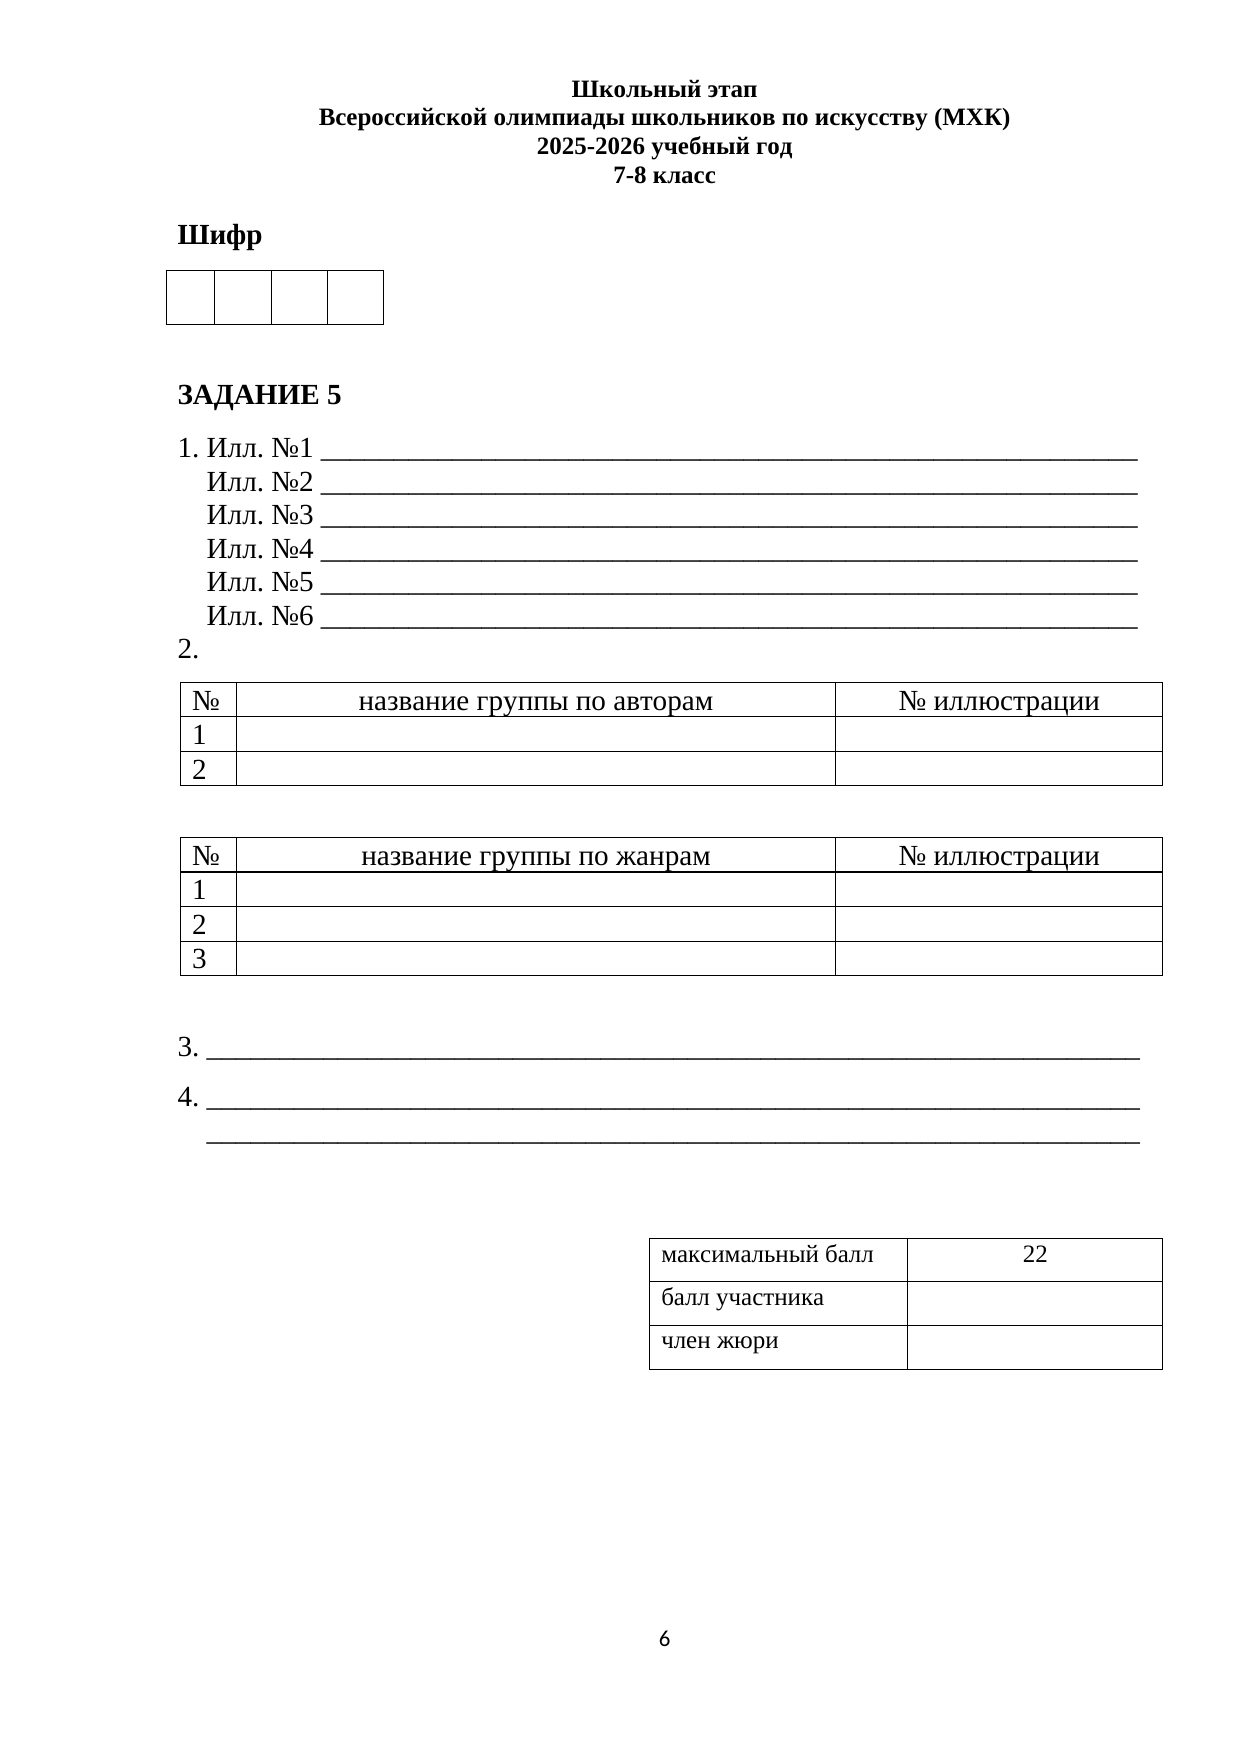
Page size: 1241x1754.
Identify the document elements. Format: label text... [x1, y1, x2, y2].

text 2. [177, 631, 1152, 665]
table_header № иллюстрации [836, 683, 1162, 716]
table_cell [237, 752, 835, 785]
text Илл. №5 ________________________________________________________ [177, 564, 1152, 598]
text ________________________________________________________________ [177, 1113, 1152, 1146]
text Илл. №6 ________________________________________________________ [177, 598, 1152, 631]
text 4. ________________________________________________________________ [177, 1079, 1152, 1113]
table_header № [181, 683, 236, 716]
text 1. Илл. №1 ________________________________________________________ [177, 430, 1152, 464]
table_header название группы по авторам [237, 683, 835, 716]
table_cell 3 [181, 942, 236, 975]
table_cell балл участника [650, 1282, 907, 1324]
text 3. ________________________________________________________________ [177, 1029, 1152, 1062]
table_header 22 [908, 1239, 1162, 1281]
table_header [328, 271, 383, 323]
text Илл. №2 ________________________________________________________ [177, 464, 1152, 497]
text ЗАДАНИЕ 5 [177, 377, 1152, 411]
table_cell [836, 752, 1162, 785]
table_cell [237, 717, 835, 751]
table_cell [237, 873, 835, 906]
table_cell 1 [181, 717, 236, 751]
table_cell [908, 1282, 1162, 1324]
table_header № [181, 838, 236, 871]
table_header [215, 271, 271, 323]
table_header максимальный балл [650, 1239, 907, 1281]
text Илл. №3 ________________________________________________________ [177, 497, 1152, 531]
table_cell [836, 873, 1162, 906]
table_cell [237, 942, 835, 975]
text Шифр [177, 217, 1152, 250]
table_cell 2 [181, 907, 236, 941]
table_cell [836, 907, 1162, 941]
table_cell [237, 907, 835, 941]
table_cell член жюри [650, 1326, 907, 1369]
text Илл. №4 ________________________________________________________ [177, 531, 1152, 564]
table_cell [836, 717, 1162, 751]
table_cell 1 [181, 873, 236, 906]
table_cell 2 [181, 752, 236, 785]
table_header название группы по жанрам [237, 838, 835, 871]
table_header № иллюстрации [836, 838, 1162, 871]
table_header [167, 271, 214, 323]
table_cell [836, 942, 1162, 975]
table_cell [908, 1326, 1162, 1369]
table_header [272, 271, 327, 323]
